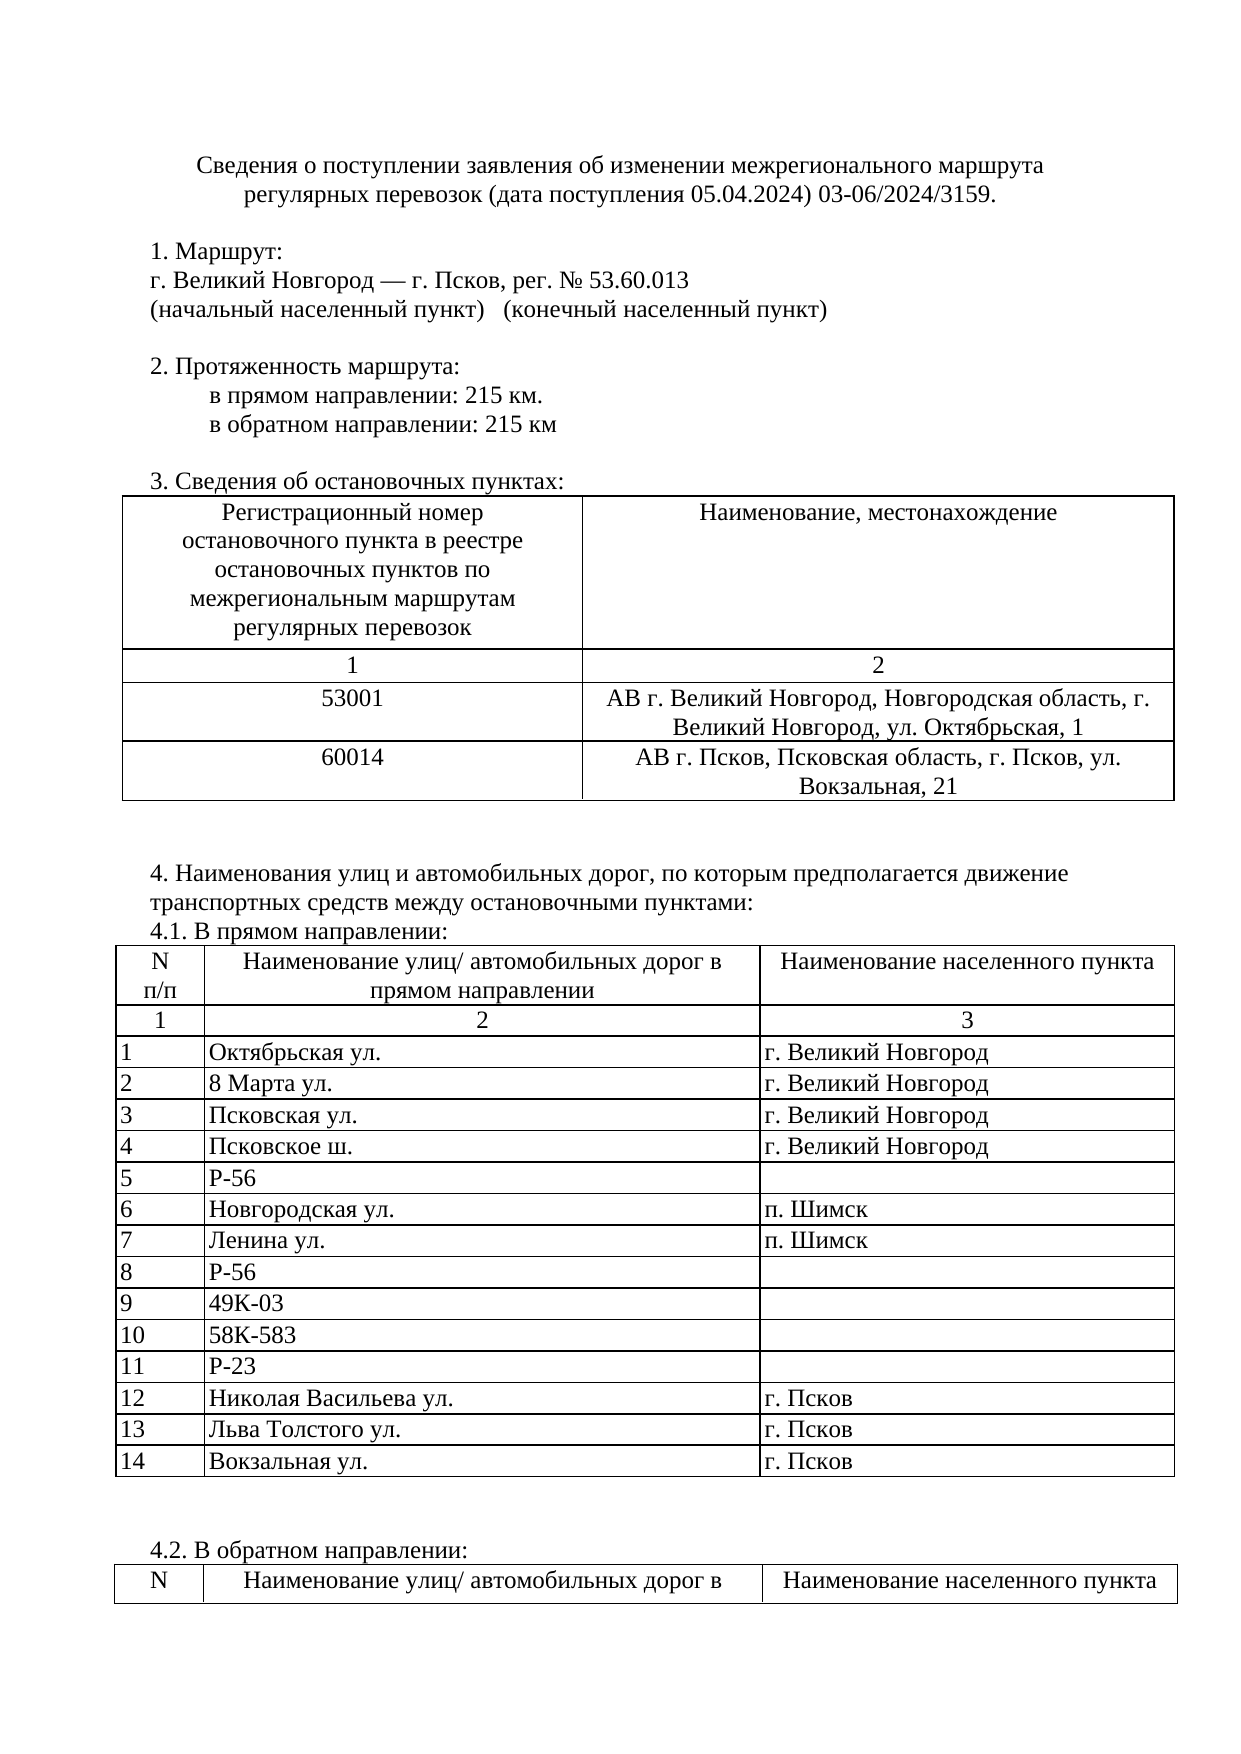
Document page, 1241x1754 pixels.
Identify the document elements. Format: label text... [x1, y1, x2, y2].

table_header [204, 1565, 762, 1602]
table_cell 53001 [123, 683, 582, 740]
table_header N п/п [117, 946, 204, 1004]
text в прямом направлении: 215 км. [150, 380, 1090, 409]
text в обратном направлении: 215 км [150, 409, 1090, 437]
text 2. Протяженность маршрута: [150, 351, 1090, 380]
table_cell 49К-03 [205, 1289, 759, 1318]
table_cell 9 [117, 1289, 204, 1318]
text 3. Сведения об остановочных пунктах: [150, 466, 1090, 495]
table_cell г. Псков [761, 1415, 1174, 1444]
table_cell Р-56 [205, 1163, 759, 1193]
table_cell г. Псков [761, 1383, 1174, 1413]
table_cell [761, 1289, 1174, 1318]
table_header Наименование населенного пункта [761, 946, 1174, 1004]
table_cell г. Великий Новгород [761, 1100, 1174, 1130]
table_cell 11 [117, 1352, 204, 1381]
table_cell 8 [117, 1257, 204, 1287]
table_cell п. Шимск [761, 1194, 1174, 1224]
table_cell [761, 1352, 1174, 1381]
table_header Наименование улиц/ автомобильных дорог в прямом направлении [205, 946, 759, 1004]
table_cell 1 [117, 1006, 204, 1035]
table_header Регистрационный номер остановочного пункта в реестре остановочных пунктов по межрегиональным маршрутам регулярных перевозок [123, 497, 582, 648]
table_cell Псковская ул. [205, 1100, 759, 1130]
table_cell г. Великий Новгород [761, 1037, 1174, 1067]
table_cell АВ г. Великий Новгород, Новгородская область, г. Великий Новгород, ул. Октябрьская, 1 [583, 683, 1173, 740]
table_cell АВ г. Псков, Псковская область, г. Псков, ул. Вокзальная, 21 [583, 742, 1173, 799]
table_cell 7 [117, 1226, 204, 1256]
table_cell Псковское ш. [205, 1131, 759, 1161]
text 1. Маршрут: [150, 236, 1090, 265]
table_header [763, 1565, 1177, 1602]
table_cell 2 [583, 650, 1173, 681]
table_cell 13 [117, 1415, 204, 1444]
table_cell Р-56 [205, 1257, 759, 1287]
table_cell Октябрьская ул. [205, 1037, 759, 1067]
table_cell [761, 1257, 1174, 1287]
table_cell 5 [117, 1163, 204, 1193]
text 4.2. В обратном направлении: [150, 1535, 1090, 1563]
table_cell 1 [117, 1037, 204, 1067]
table_cell 2 [205, 1006, 759, 1035]
table_cell Льва Толстого ул. [205, 1415, 759, 1444]
table_cell г. Псков [761, 1446, 1174, 1476]
table_cell 3 [117, 1100, 204, 1130]
table_cell 8 Марта ул. [205, 1068, 759, 1098]
table_cell 60014 [123, 742, 582, 799]
table_header Наименование, местонахождение [583, 497, 1173, 648]
text 4. Наименования улиц и автомобильных дорог, по которым предполагается движение транспортных средств между остановочными пунктами: [150, 858, 1090, 916]
table_cell 10 [117, 1320, 204, 1350]
table_cell [761, 1163, 1174, 1193]
table_cell г. Великий Новгород [761, 1131, 1174, 1161]
text (начальный населенный пункт) (конечный населенный пункт) [150, 294, 1090, 322]
text г. Великий Новгород — г. Псков, рег. № 53.60.013 [150, 265, 1090, 294]
table_cell 12 [117, 1383, 204, 1413]
table_cell Ленина ул. [205, 1226, 759, 1256]
table_cell п. Шимск [761, 1226, 1174, 1256]
table_header N п/п [115, 1565, 203, 1602]
table_cell Вокзальная ул. [205, 1446, 759, 1476]
text 4.1. В прямом направлении: [150, 916, 1090, 945]
table_cell 2 [117, 1068, 204, 1098]
table_cell 14 [117, 1446, 204, 1476]
table_cell г. Великий Новгород [761, 1068, 1174, 1098]
text Сведения о поступлении заявления об изменении межрегионального маршрута регулярных перевозок (дата поступления 05.04.2024) 03-06/2024/3159. [150, 150, 1090, 207]
table_cell 58К-583 [205, 1320, 759, 1350]
table_cell Новгородская ул. [205, 1194, 759, 1224]
table_cell 1 [123, 650, 582, 681]
table_cell [761, 1320, 1174, 1350]
table_cell 3 [761, 1006, 1174, 1035]
table_cell Николая Васильева ул. [205, 1383, 759, 1413]
table_cell 6 [117, 1194, 204, 1224]
table_cell Р-23 [205, 1352, 759, 1381]
table_cell 4 [117, 1131, 204, 1161]
